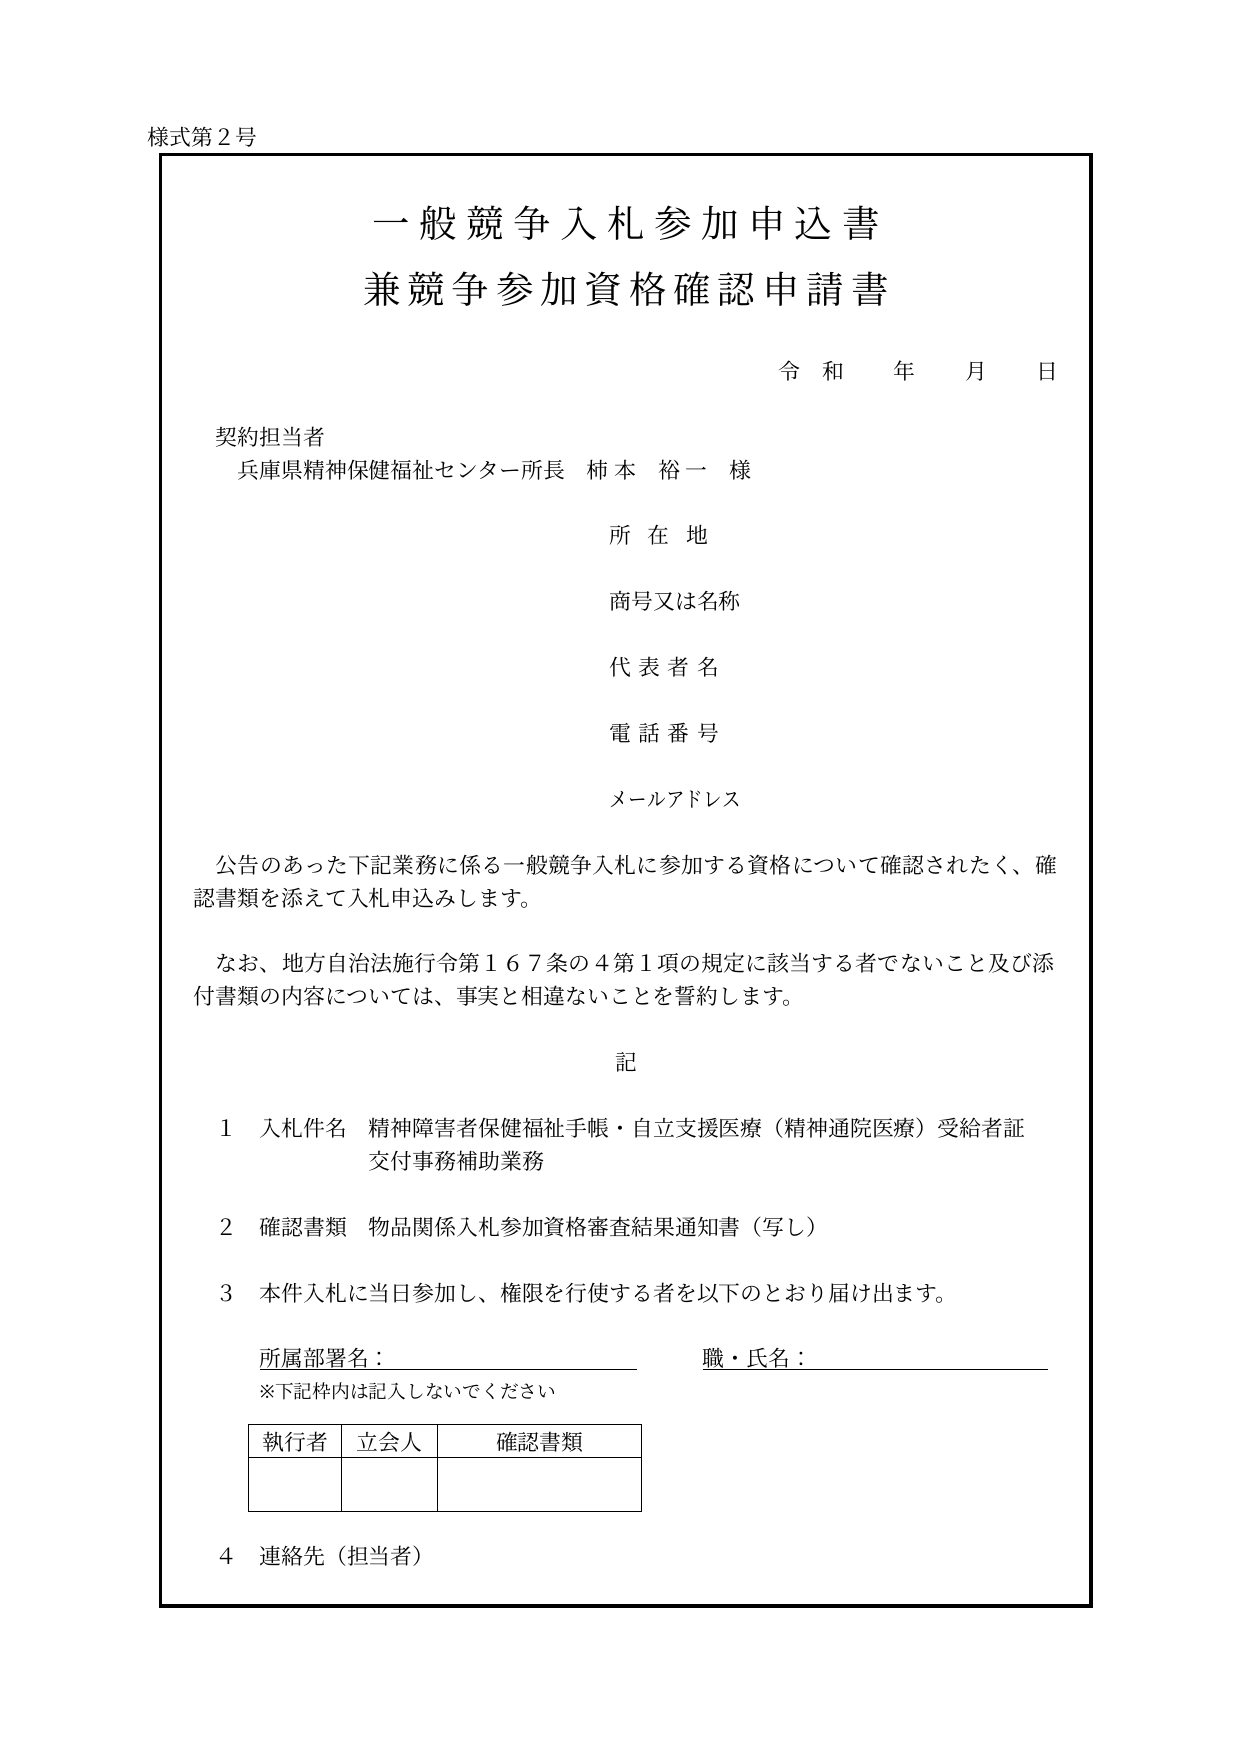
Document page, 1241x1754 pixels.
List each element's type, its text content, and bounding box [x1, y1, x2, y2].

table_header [162, 156, 1089, 1604]
text 様式第２号 [148, 120, 1092, 153]
